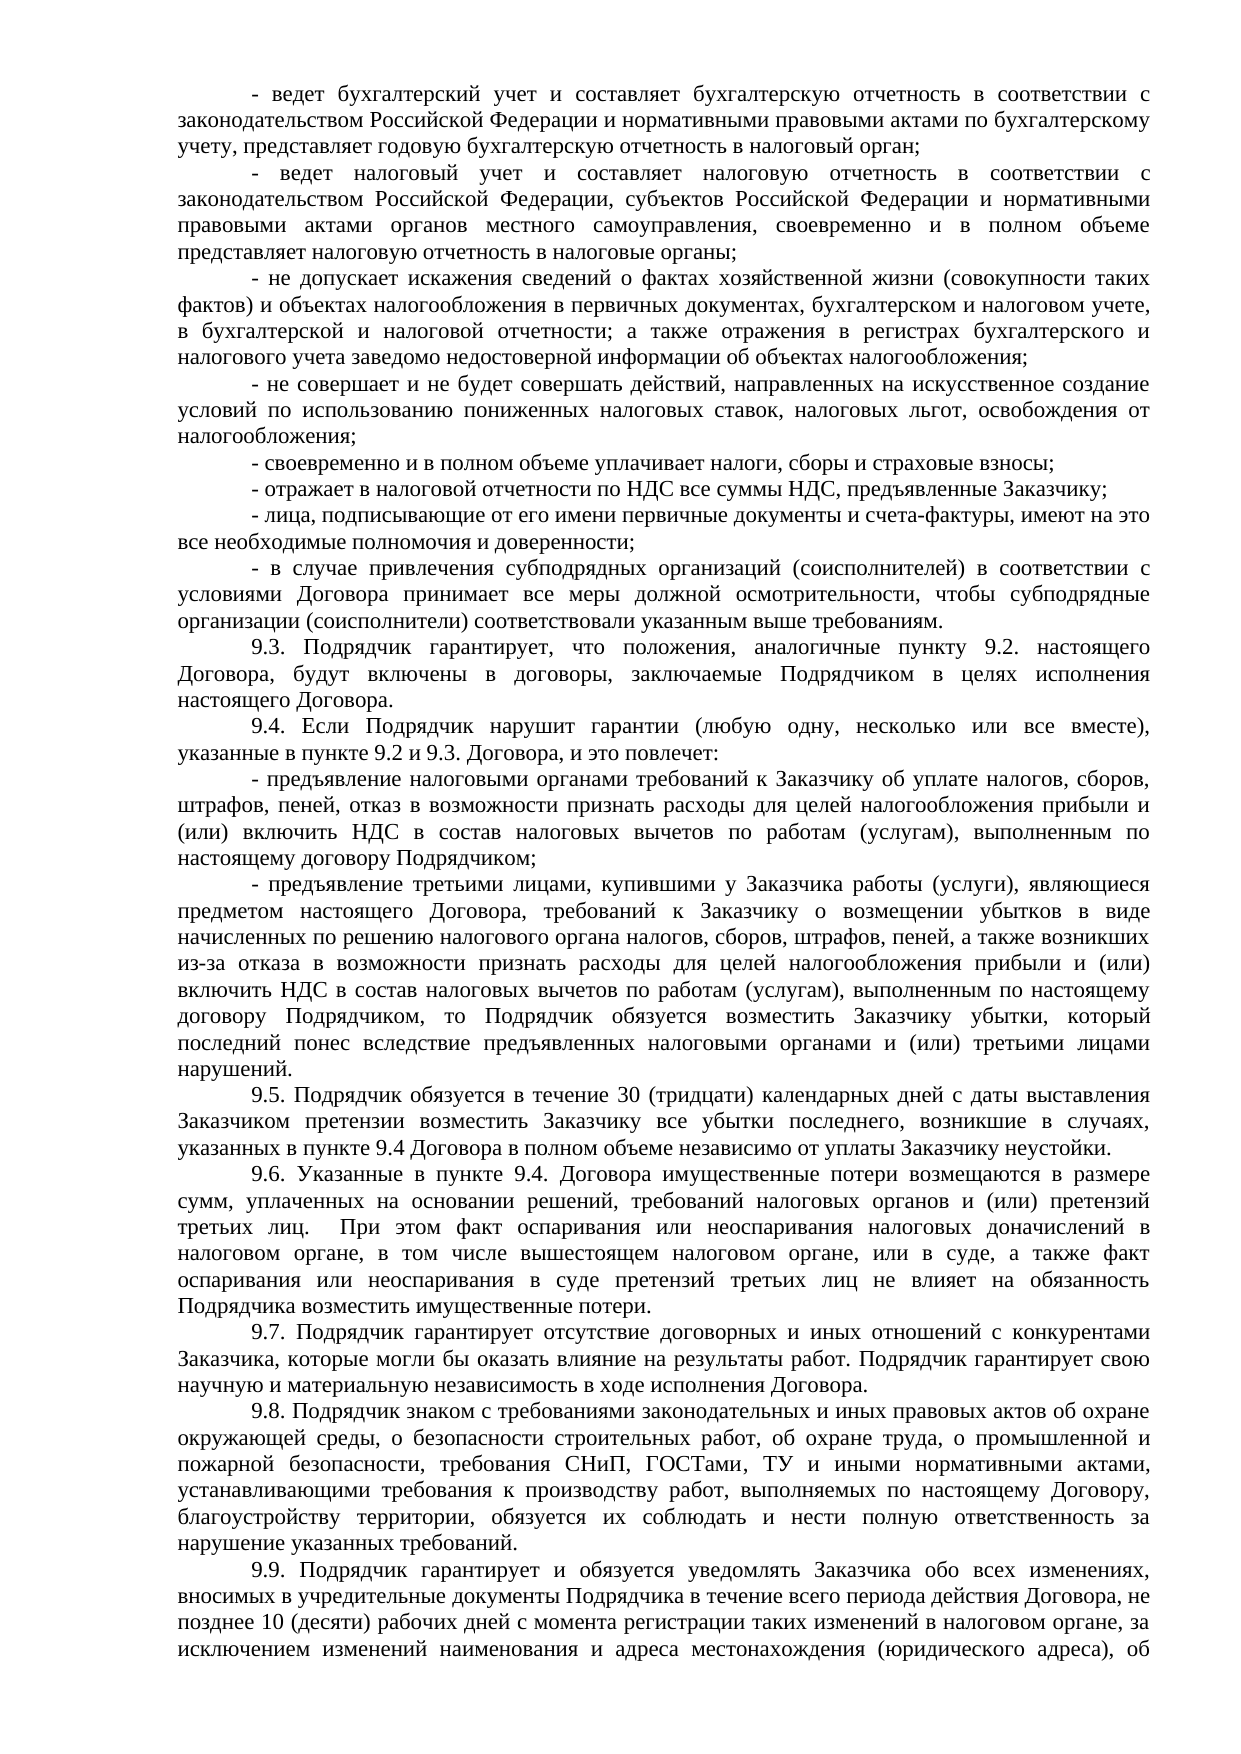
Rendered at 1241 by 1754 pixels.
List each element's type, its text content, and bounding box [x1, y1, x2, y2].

text - своевременно и в полном объеме уплачивает налоги, сборы и страховые взносы; [177, 449, 1152, 475]
text - отражает в налоговой отчетности по НДС все суммы НДС, предъявленные Заказчику; [177, 475, 1152, 501]
text 9.3. Подрядчик гарантирует, что положения, аналогичные пункту 9.2. настоящего Договора, будут включены в договоры, заключаемые Подрядчиком в целях исполнения настоящего Договора. [177, 633, 1152, 712]
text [177, 1556, 1152, 1661]
text 9.6. Указанные в пункте 9.4. Договора имущественные потери возмещаются в размере сумм, уплаченных на основании решений, требований налоговых органов и (или) претензий третьих лиц. При этом факт оспаривания или неоспаривания налоговых доначислений в налоговом органе, в том числе вышестоящем налоговом органе, или в суде, а также факт оспаривания или неоспаривания в суде претензий третьих лиц не влияет на обязанность Подрядчика возместить имущественные потери. [177, 1160, 1152, 1318]
text - ведет бухгалтерский учет и составляет бухгалтерскую отчетность в соответствии с законодательством Российской Федерации и нормативными правовыми актами по бухгалтерскому учету, представляет годовую бухгалтерскую отчетность в налоговый орган; [177, 80, 1152, 159]
text - не допускает искажения сведений о фактах хозяйственной жизни (совокупности таких фактов) и объектах налогообложения в первичных документах, бухгалтерском и налоговом учете, в бухгалтерской и налоговой отчетности; а также отражения в регистрах бухгалтерского и налогового учета заведомо недостоверной информации об объектах налогообложения; [177, 264, 1152, 370]
text 9.7. Подрядчик гарантирует отсутствие договорных и иных отношений с конкурентами Заказчика, которые могли бы оказать влияние на результаты работ. Подрядчик гарантирует свою научную и материальную независимость в ходе исполнения Договора. [177, 1318, 1152, 1397]
text - в случае привлечения субподрядных организаций (соисполнителей) в соответствии с условиями Договора принимает все меры должной осмотрительности, чтобы субподрядные организации (соисполнители) соответствовали указанным выше требованиям. [177, 554, 1152, 633]
text - лица, подписывающие от его имени первичные документы и счета-фактуры, имеют на это все необходимые полномочия и доверенности; [177, 501, 1152, 554]
text 9.5. Подрядчик обязуется в течение 30 (тридцати) календарных дней с даты выставления Заказчиком претензии возместить Заказчику все убытки последнего, возникшие в случаях, указанных в пункте 9.4 Договора в полном объеме независимо от уплаты Заказчику неустойки. [177, 1081, 1152, 1160]
text - не совершает и не будет совершать действий, направленных на искусственное создание условий по использованию пониженных налоговых ставок, налоговых льгот, освобождения от налогообложения; [177, 370, 1152, 449]
text - предъявление третьими лицами, купившими у Заказчика работы (услуги), являющиеся предметом настоящего Договора, требований к Заказчику о возмещении убытков в виде начисленных по решению налогового органа налогов, сборов, штрафов, пеней, а также возникших из-за отказа в возможности признать расходы для целей налогообложения прибыли и (или) включить НДС в состав налоговых вычетов по работам (услугам), выполненным по настоящему договору Подрядчиком, то Подрядчик обязуется возместить Заказчику убытки, который последний понес вследствие предъявленных налоговыми органами и (или) третьими лицами нарушений. [177, 870, 1152, 1081]
text 9.8. Подрядчик знаком с требованиями законодательных и иных правовых актов об охране окружающей среды, о безопасности строительных работ, об охране труда, о промышленной и пожарной безопасности, требования СНиП, ГОСТами, ТУ и иными нормативными актами, устанавливающими требования к производству работ, выполняемых по настоящему Договору, благоустройству территории, обязуется их соблюдать и нести полную ответственность за нарушение указанных требований. [177, 1397, 1152, 1556]
text - предъявление налоговыми органами требований к Заказчику об уплате налогов, сборов, штрафов, пеней, отказ в возможности признать расходы для целей налогообложения прибыли и (или) включить НДС в состав налоговых вычетов по работам (услугам), выполненным по настоящему договору Подрядчиком; [177, 765, 1152, 870]
text 9.4. Если Подрядчик нарушит гарантии (любую одну, несколько или все вместе), указанные в пункте 9.2 и 9.3. Договора, и это повлечет: [177, 712, 1152, 765]
text - ведет налоговый учет и составляет налоговую отчетность в соответствии с законодательством Российской Федерации, субъектов Российской Федерации и нормативными правовыми актами органов местного самоуправления, своевременно и в полном объеме представляет налоговую отчетность в налоговые органы; [177, 159, 1152, 264]
